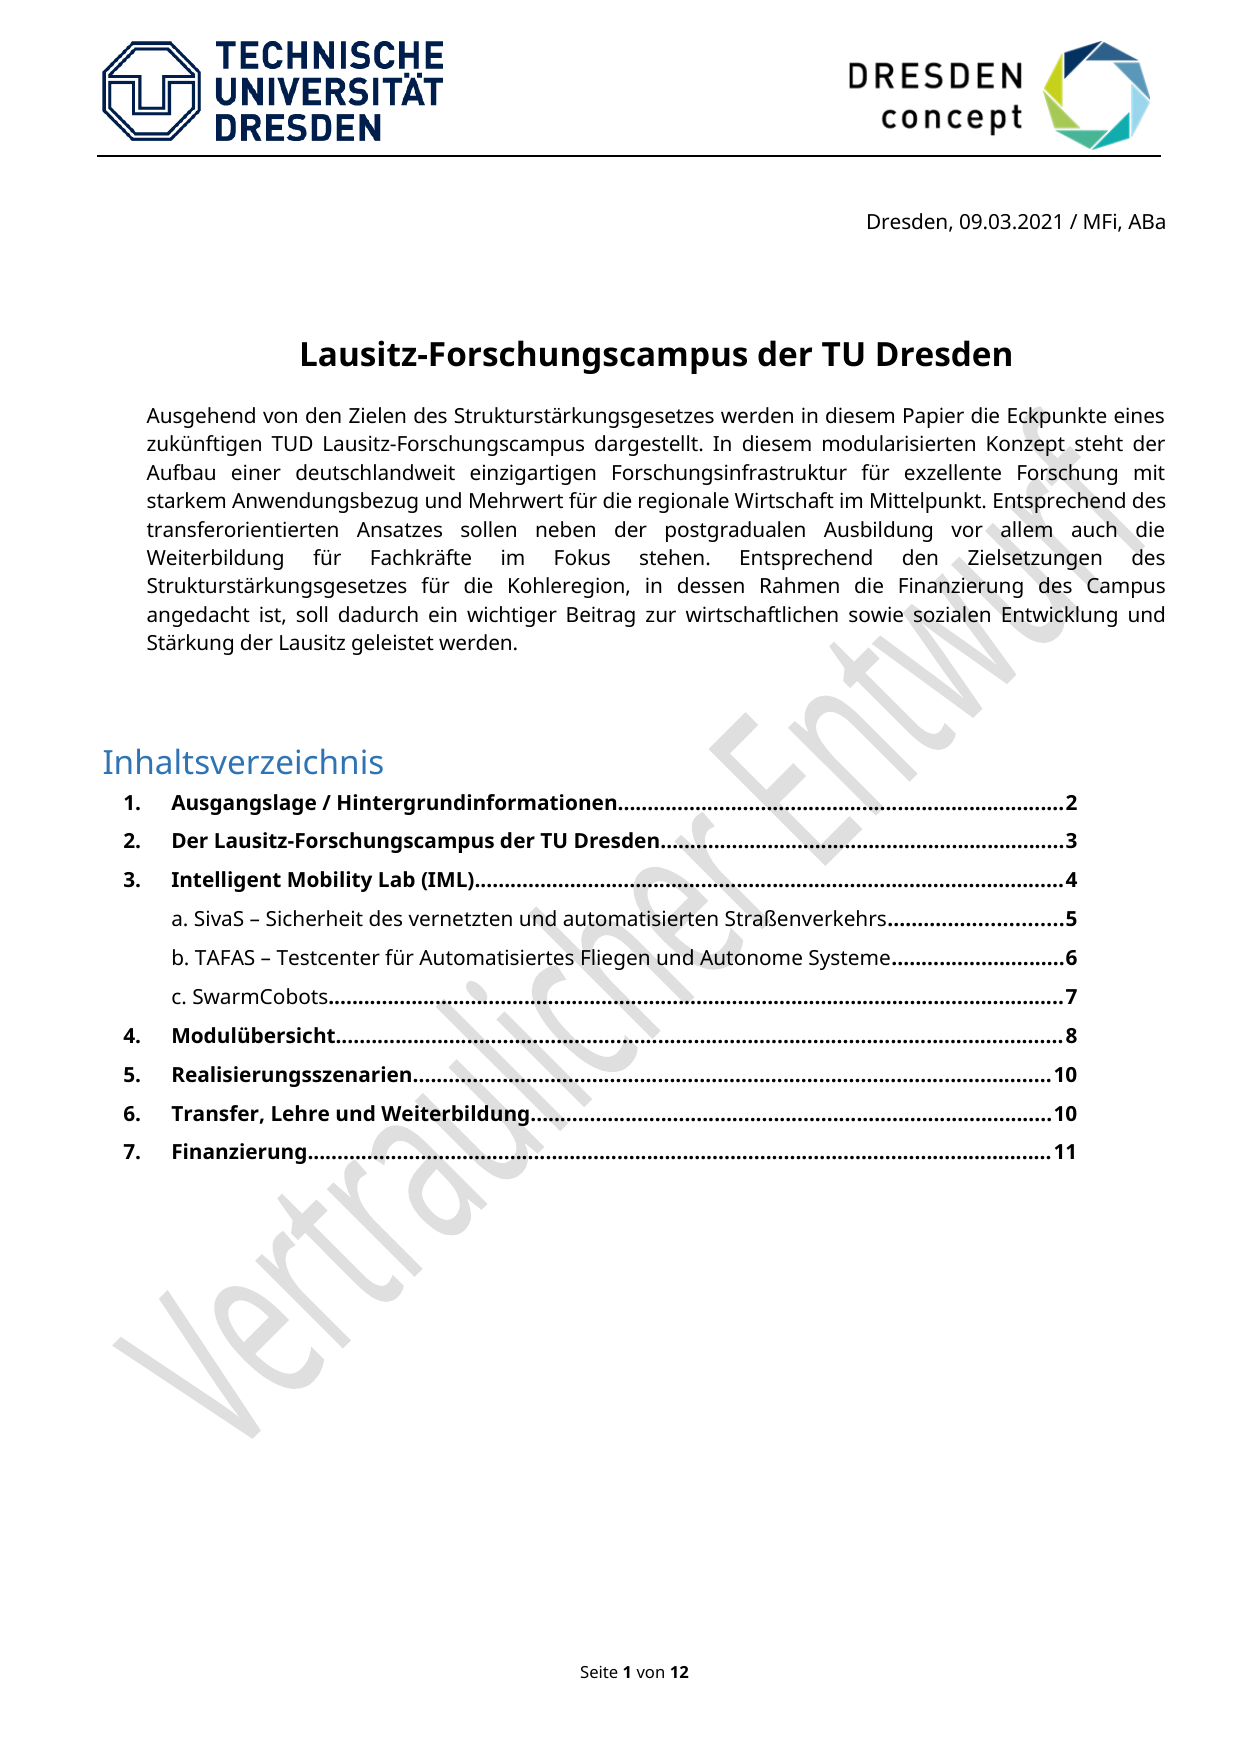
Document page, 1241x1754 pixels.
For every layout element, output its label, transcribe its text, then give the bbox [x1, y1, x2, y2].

picture [102, 41, 443, 141]
text Dresden, 09.03.2021 / MFi, ABa [146, 207, 1166, 235]
picture [849, 41, 1151, 150]
subtitle Lausitz-Forschungscampus der TU Dresden [146, 331, 1166, 376]
text Ausgehend von den Zielen des Strukturstärkungsgesetzes werden in diesem Papier die Eckpunkte eines zukünftigen TUD Lausitz-Forschungscampus dargestellt. In diesem modularisierten Konzept steht der Aufbau einer deutschlandweit einzigartigen Forschungsinfrastruktur für exzellente Forschung mit starkem Anwendungsbezug und Mehrwert für die regionale Wirtschaft im Mittelpunkt. Entsprechend des transferorientierten Ansatzes sollen neben der postgradualen Ausbildung vor allem auch die Weiterbildung für Fachkräfte im Fokus stehen. Entsprechend den Zielsetzungen des Strukturstärkungsgesetzes für die Kohleregion, in dessen Rahmen die Finanzierung des Campus angedacht ist, soll dadurch ein wichtiger Beitrag zur wirtschaftlichen sowie sozialen Entwicklung und Stärkung der Lausitz geleistet werden. [146, 401, 1166, 657]
